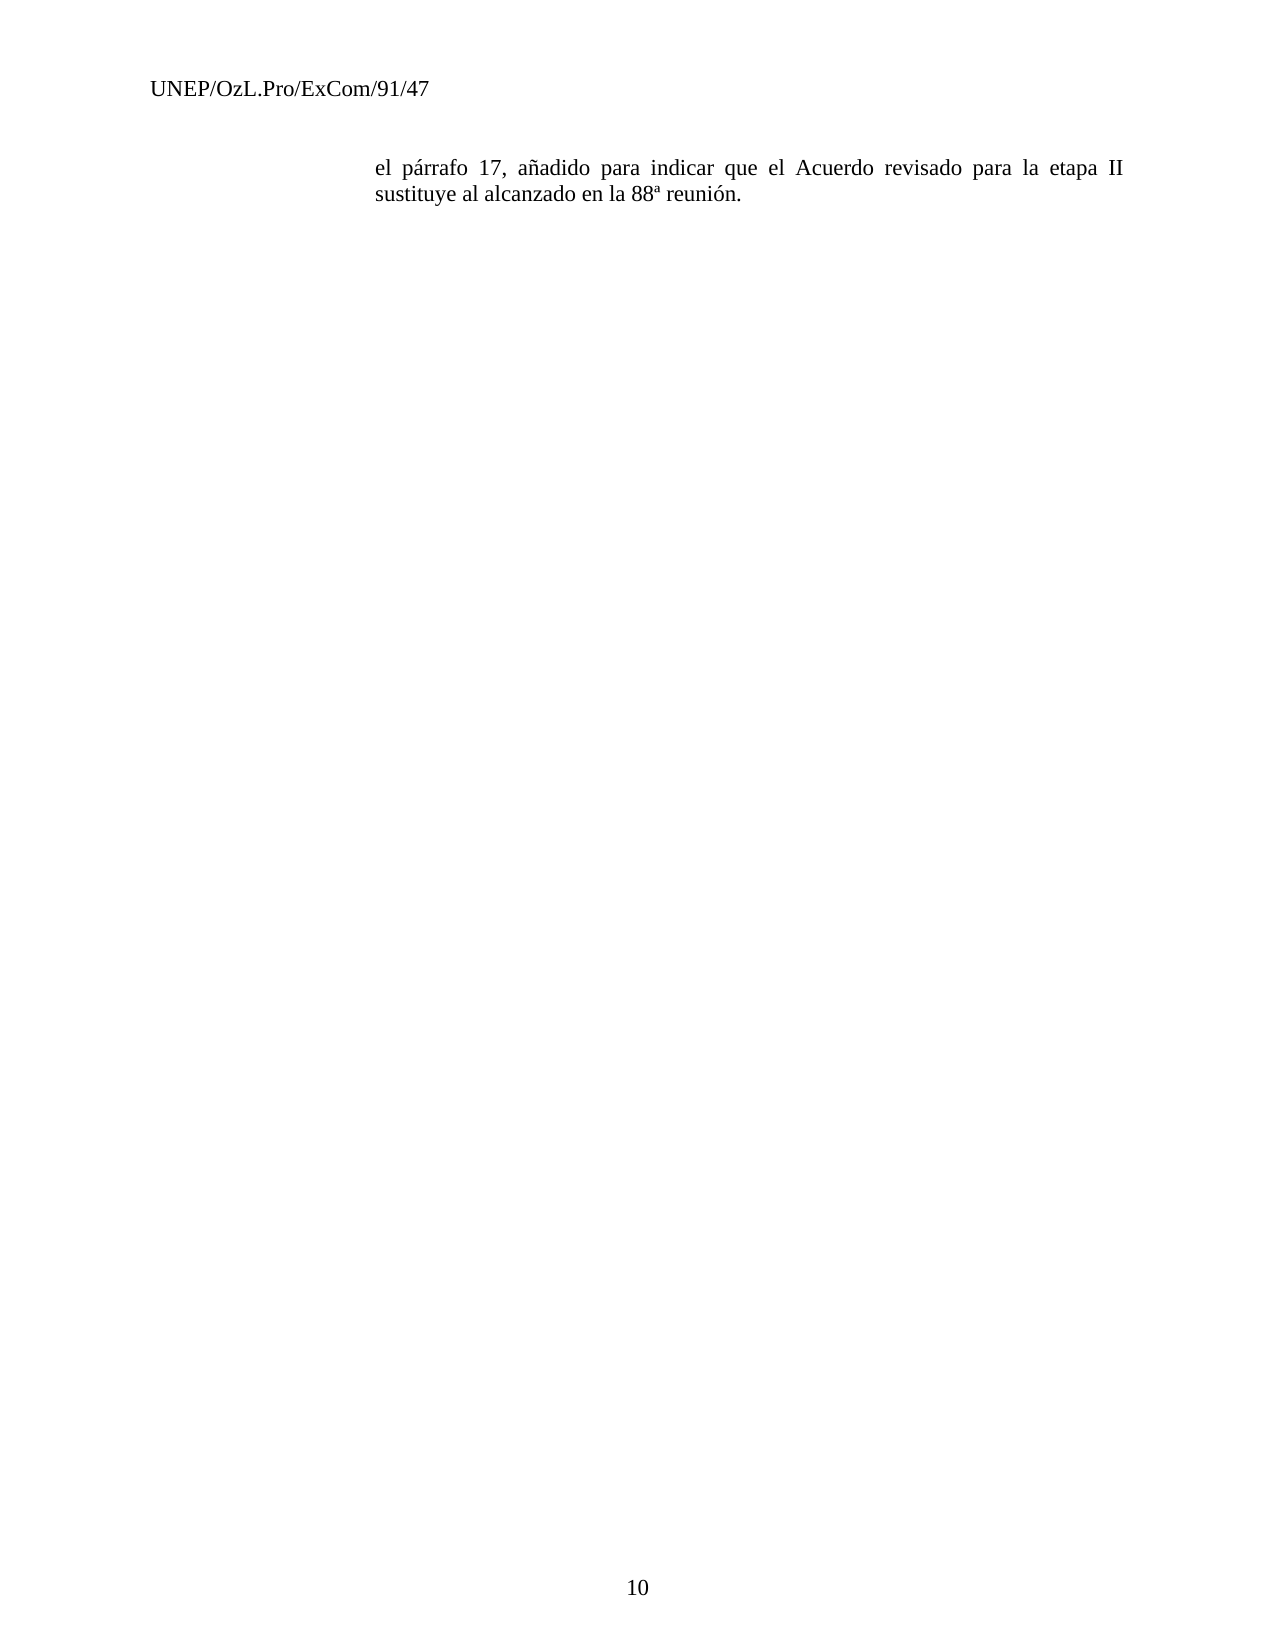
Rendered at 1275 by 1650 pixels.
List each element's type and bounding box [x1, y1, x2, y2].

subtitle [300, 154, 1125, 207]
